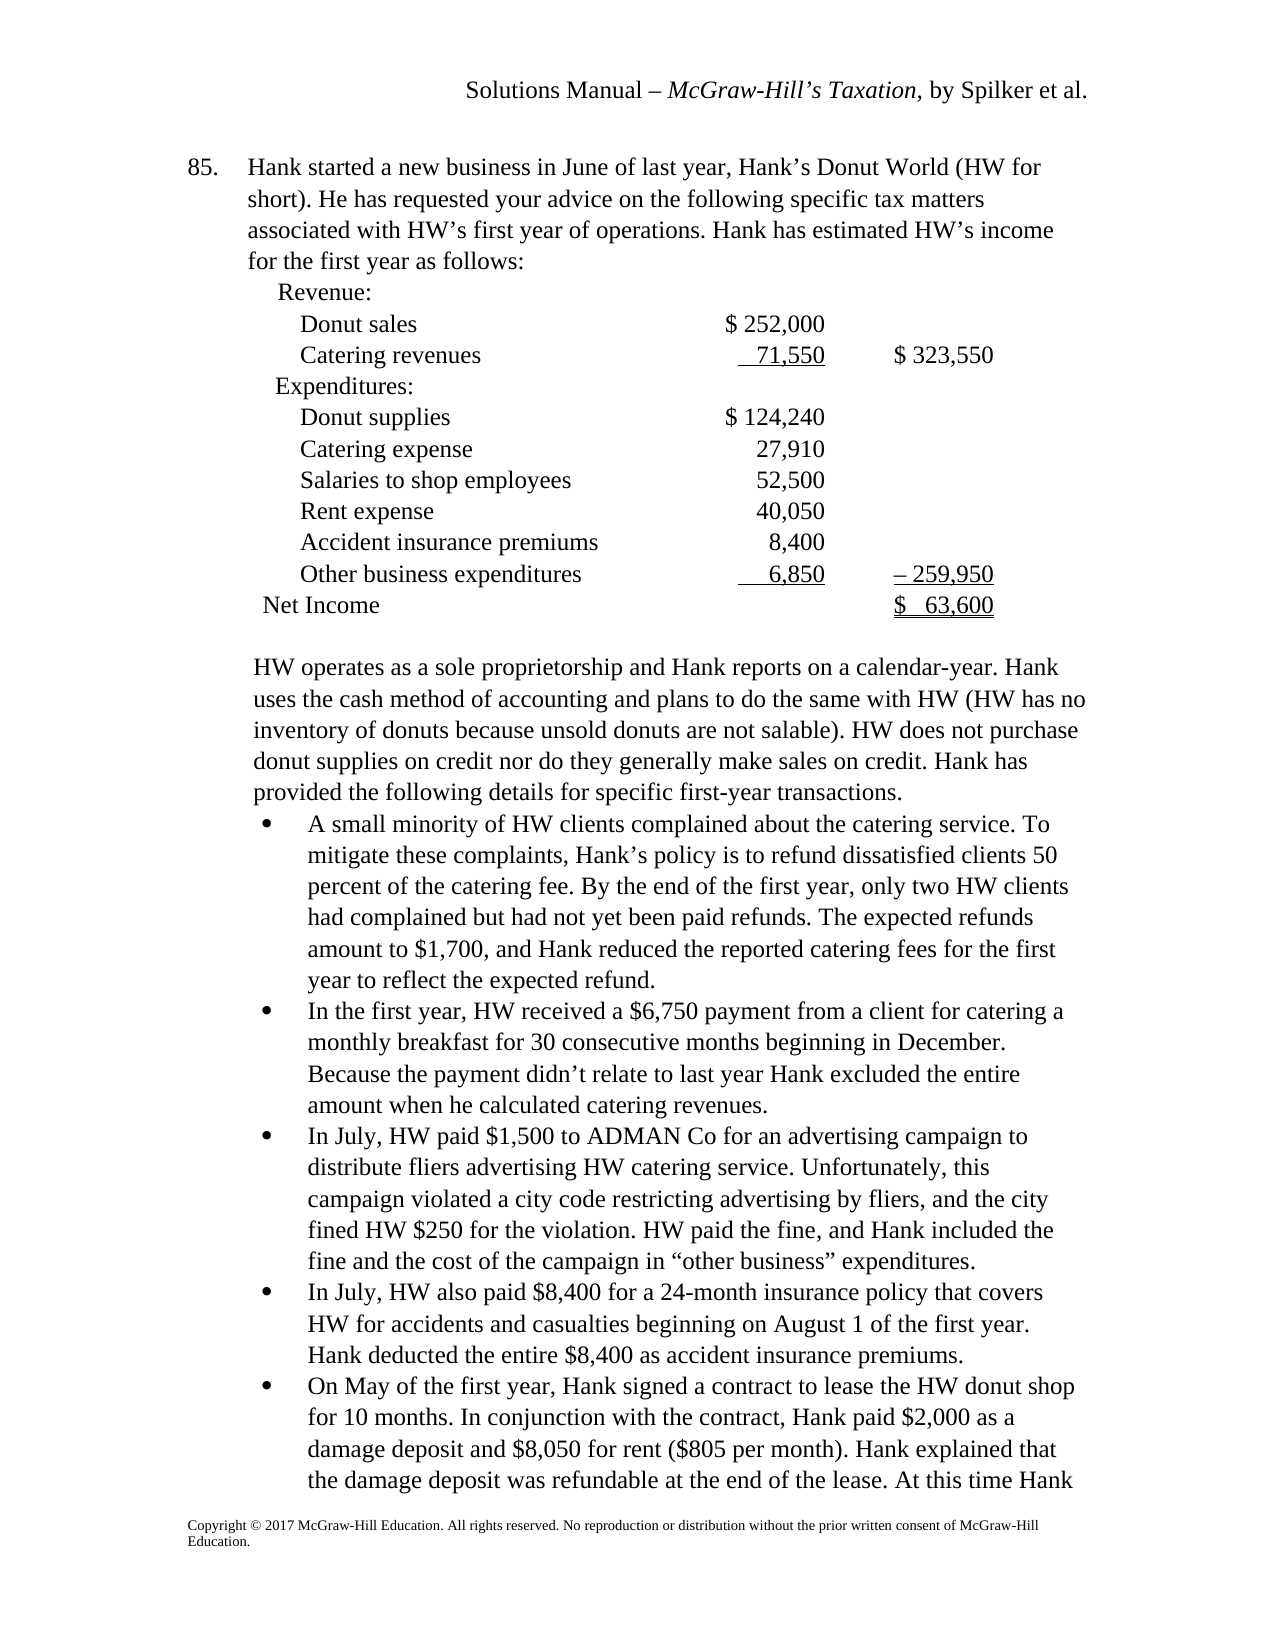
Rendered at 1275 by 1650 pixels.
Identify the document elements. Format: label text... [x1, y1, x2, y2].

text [262, 1369, 1087, 1494]
text In the first year, HW received a $6,750 payment from a client for catering a monthly breakfast for 30 consecutive months beginning in December. Because the payment didn’t relate to last year Hank excluded the entire amount when he calculated catering revenues. [262, 994, 1087, 1119]
text Revenue: Donut sales $ 252,000 Catering revenues 71,550 $ 323,550 Expenditures: Donut supplies $ 124,240 Catering expense 27,910 Salaries to shop employees 52,500 Rent expense 40,050 Accident insurance premiums 8,400 Other business expenditures 6,850 – 259,950 Net Income $ 63,600 [262, 275, 1087, 619]
text A small minority of HW clients complained about the catering service. To mitigate these complaints, Hank’s policy is to refund dissatisfied clients 50 percent of the catering fee. By the end of the first year, only two HW clients had complained but had not yet been paid refunds. The expected refunds amount to $1,700, and Hank reduced the reported catering fees for the first year to reflect the expected refund. [262, 806, 1087, 994]
text In July, HW paid $1,500 to ADMAN Co for an advertising campaign to distribute fliers advertising HW catering service. Unfortunately, this campaign violated a city code restricting advertising by fliers, and the city fined HW $250 for the violation. HW paid the fine, and Hank included the fine and the cost of the campaign in “other business” expenditures. [262, 1119, 1087, 1275]
text In July, HW also paid $8,400 for a 24-month insurance policy that covers HW for accidents and casualties beginning on August 1 of the first year. Hank deducted the entire $8,400 as accident insurance premiums. [262, 1275, 1087, 1369]
text 85. Hank started a new business in June of last year, Hank’s Donut World (HW for short). He has requested your advice on the following specific tax matters associated with HW’s first year of operations. Hank has estimated HW’s income for the first year as follows: [187, 150, 1087, 275]
text HW operates as a sole proprietorship and Hank reports on a calendar-year. Hank uses the cash method of accounting and plans to do the same with HW (HW has no inventory of donuts because unsold donuts are not salable). HW does not purchase donut supplies on credit nor do they generally make sales on credit. Hank has provided the following details for specific first-year transactions. [253, 650, 1087, 806]
